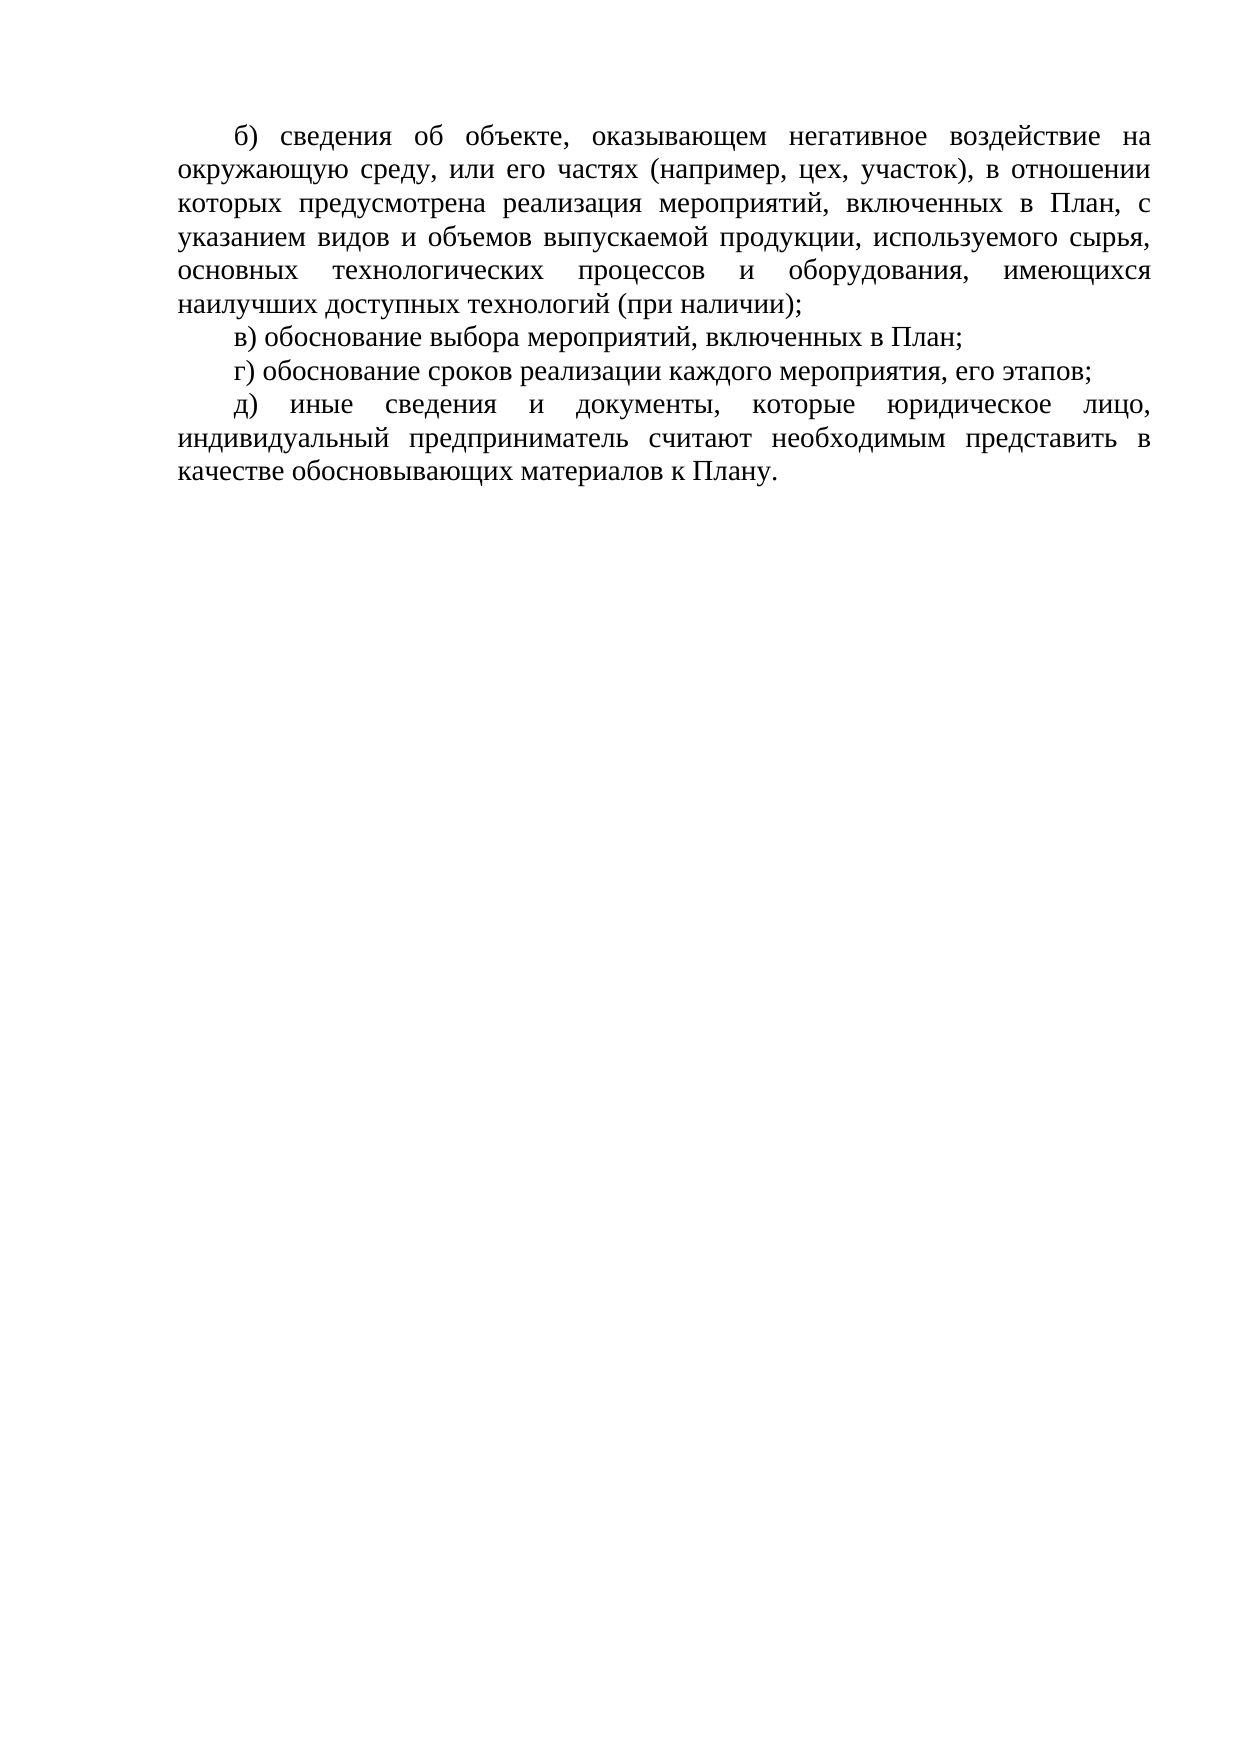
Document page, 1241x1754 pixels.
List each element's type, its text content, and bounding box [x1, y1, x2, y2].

text б) сведения об объекте, оказывающем негативное воздействие на окружающую среду, или его частях (например, цех, участок), в отношении которых предусмотрена реализация мероприятий, включенных в План, с указанием видов и объемов выпускаемой продукции, используемого сырья, основных технологических процессов и оборудования, имеющихся наилучших доступных технологий (при наличии); [177, 118, 1152, 319]
text в) обоснование выбора мероприятий, включенных в План; [177, 319, 1152, 353]
text г) обоснование сроков реализации каждого мероприятия, его этапов; [177, 353, 1152, 386]
text д) иные сведения и документы, которые юридическое лицо, индивидуальный предприниматель считают необходимым представить в качестве обосновывающих материалов к Плану. [177, 386, 1152, 487]
